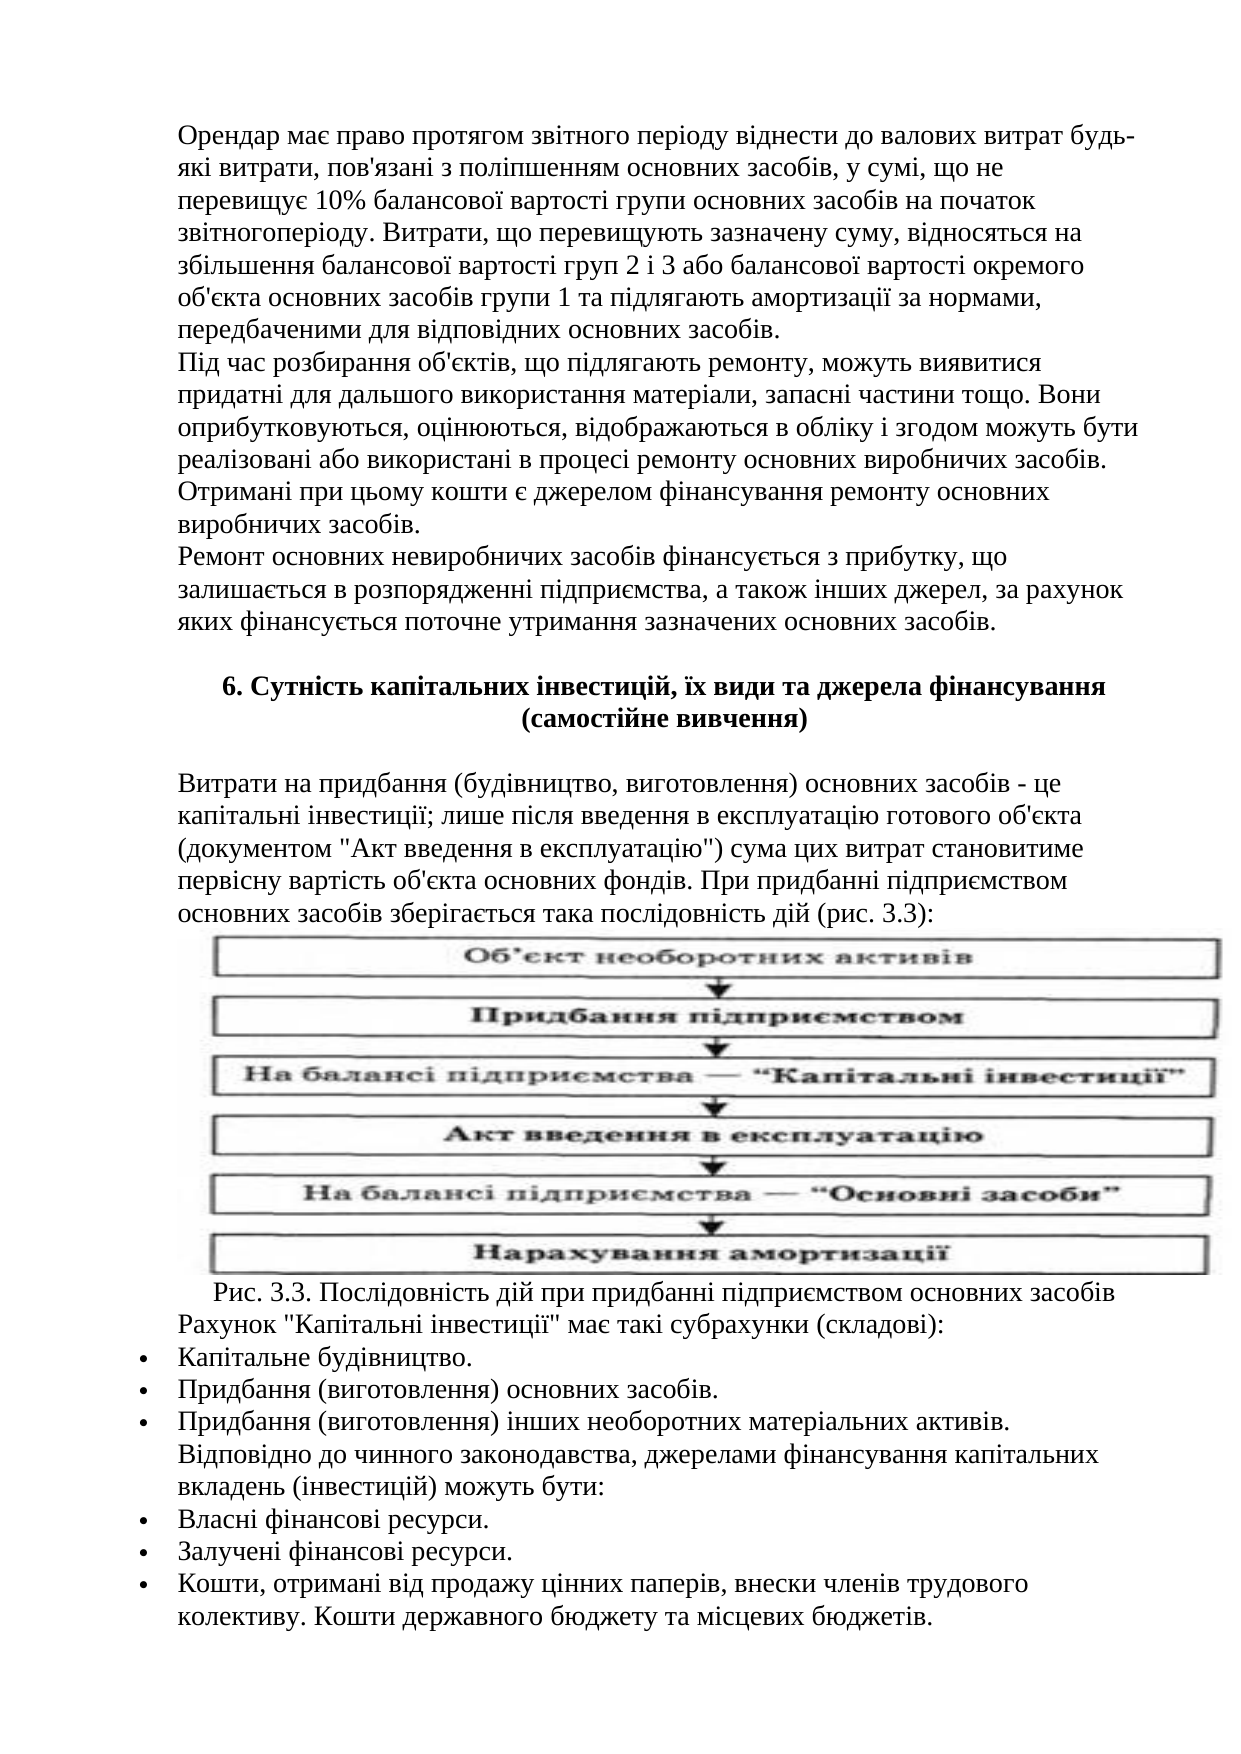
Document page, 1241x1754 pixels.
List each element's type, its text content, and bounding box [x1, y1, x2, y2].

list Залучені фінансові ресурси. [140, 1534, 1152, 1566]
text Відповідно до чинного законодавства, джерелами фінансування капітальних вкладень (інвестицій) можуть бути: [177, 1437, 1152, 1502]
text Витрати на придбання (будівництво, виготовлення) основних засобів - це капітальні інвестиції; лише після введення в експлуатацію готового об'єкта (документом "Акт введення в експлуатацію") сума цих витрат становитиме первісну вартість об'єкта основних фондів. При придбанні підприємством основних засобів зберігається така послідовність дій (рис. 3.3): [177, 766, 1152, 928]
list Власні фінансові ресурси. [140, 1502, 1152, 1534]
text Орендар має право протягом звітного періоду віднести до валових витрат будь-які витрати, пов'язані з поліпшенням основних засобів, у сумі, що не перевищує 10% балансової вартості групи основних засобів на початок звітногоперіоду. Витрати, що перевищують зазначену суму, відносяться на збільшення балансової вартості груп 2 і 3 або балансової вартості окремого об'єкта основних засобів групи 1 та підлягають амортизації за нормами, передбаченими для відповідних основних засобів. [177, 118, 1152, 345]
text (самостійне вивчення) [177, 701, 1152, 734]
text 6. Сутність капітальних інвестицій, їх види та джерела фінансування [177, 669, 1152, 701]
text Під час розбирання об'єктів, що підлягають ремонту, можуть виявитися придатні для дальшого використання матеріали, запасні частини тощо. Вони оприбутковуються, оцінюються, відображаються в обліку і згодом можуть бути реалізовані або використані в процесі ремонту основних виробничих засобів. Отримані при цьому кошти є джерелом фінансування ремонту основних виробничих засобів. [177, 345, 1152, 539]
picture [177, 928, 1232, 1275]
text Рис. 3.3. Послідовність дій при придбанні підприємством основних засобів [177, 1275, 1152, 1307]
list Кошти, отримані від продажу цінних паперів, внески членів трудового колективу. Кошти державного бюджету та місцевих бюджетів. [140, 1566, 1152, 1631]
list Придбання (виготовлення) інших необоротних матеріальних активів. [140, 1404, 1152, 1437]
list Капітальне будівництво. [140, 1340, 1152, 1372]
text Ремонт основних невиробничих засобів фінансується з прибутку, що залишається в розпорядженні підприємства, а також інших джерел, за рахунок яких фінансується поточне утримання зазначених основних засобів. [177, 539, 1152, 636]
list Придбання (виготовлення) основних засобів. [140, 1372, 1152, 1404]
text Рахунок "Капітальні інвестиції" має такі субрахунки (складові): [177, 1307, 1152, 1340]
